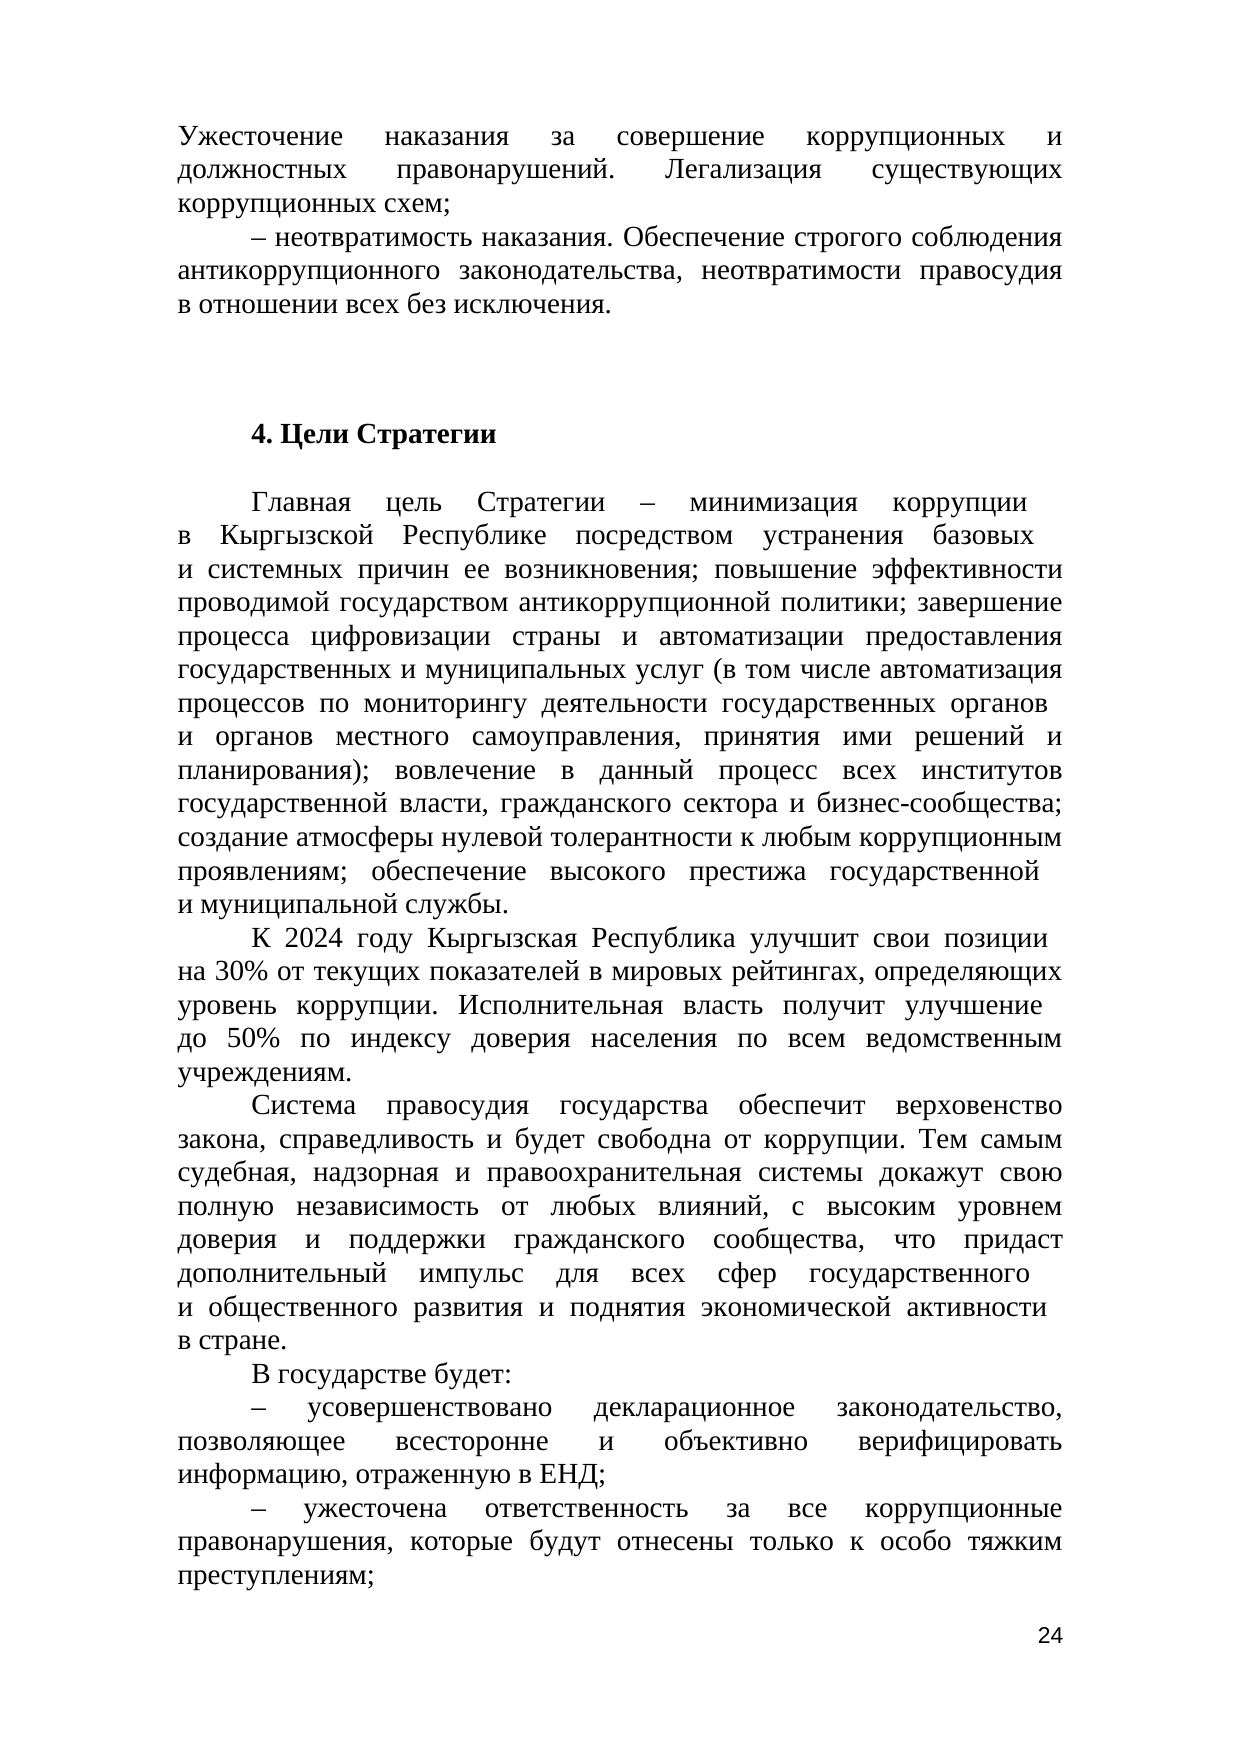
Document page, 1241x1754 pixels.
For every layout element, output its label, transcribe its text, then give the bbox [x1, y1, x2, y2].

text К 2024 году Кыргызская Республика улучшит свои позиции на 30% от текущих показателей в мировых рейтингах, определяющих уровень коррупции. Исполнительная власть получит улучшение до 50% по индексу доверия населения по всем ведомственным учреждениям. [177, 920, 1063, 1087]
text – ужесточена ответственность за все коррупционные правонарушения, которые будут отнесены только к особо тяжким преступлениям; [177, 1490, 1063, 1591]
subtitle 4. Цели Стратегии [177, 417, 1063, 450]
text Система правосудия государства обеспечит верховенство закона, справедливость и будет свободна от коррупции. Тем самым судебная, надзорная и правоохранительная системы докажут свою полную независимость от любых влияний, с высоким уровнем доверия и поддержки гражданского сообщества, что придаст дополнительный импульс для всех сфер государственного и общественного развития и поднятия экономической активности в стране. [177, 1087, 1063, 1356]
text В государстве будет: [177, 1356, 1063, 1389]
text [177, 118, 1063, 219]
text – усовершенствовано декларационное законодательство, позволяющее всесторонне и объективно верифицировать информацию, отраженную в ЕНД; [177, 1389, 1063, 1490]
text Главная цель Стратегии – минимизация коррупции в Кыргызской Республике посредством устранения базовых и системных причин ее возникновения; повышение эффективности проводимой государством антикоррупционной политики; завершение процесса цифровизации страны и автоматизации предоставления государственных и муниципальных услуг (в том числе автоматизация процессов по мониторингу деятельности государственных органов и органов местного самоуправления, принятия ими решений и планирования); вовлечение в данный процесс всех институтов государственной власти, гражданского сектора и бизнес-сообщества; создание атмосферы нулевой толерантности к любым коррупционным проявлениям; обеспечение высокого престижа государственной и муниципальной службы. [177, 484, 1063, 920]
text – неотвратимость наказания. Обеспечение строгого соблюдения антикоррупционного законодательства, неотвратимости правосудия в отношении всех без исключения. [177, 219, 1063, 319]
